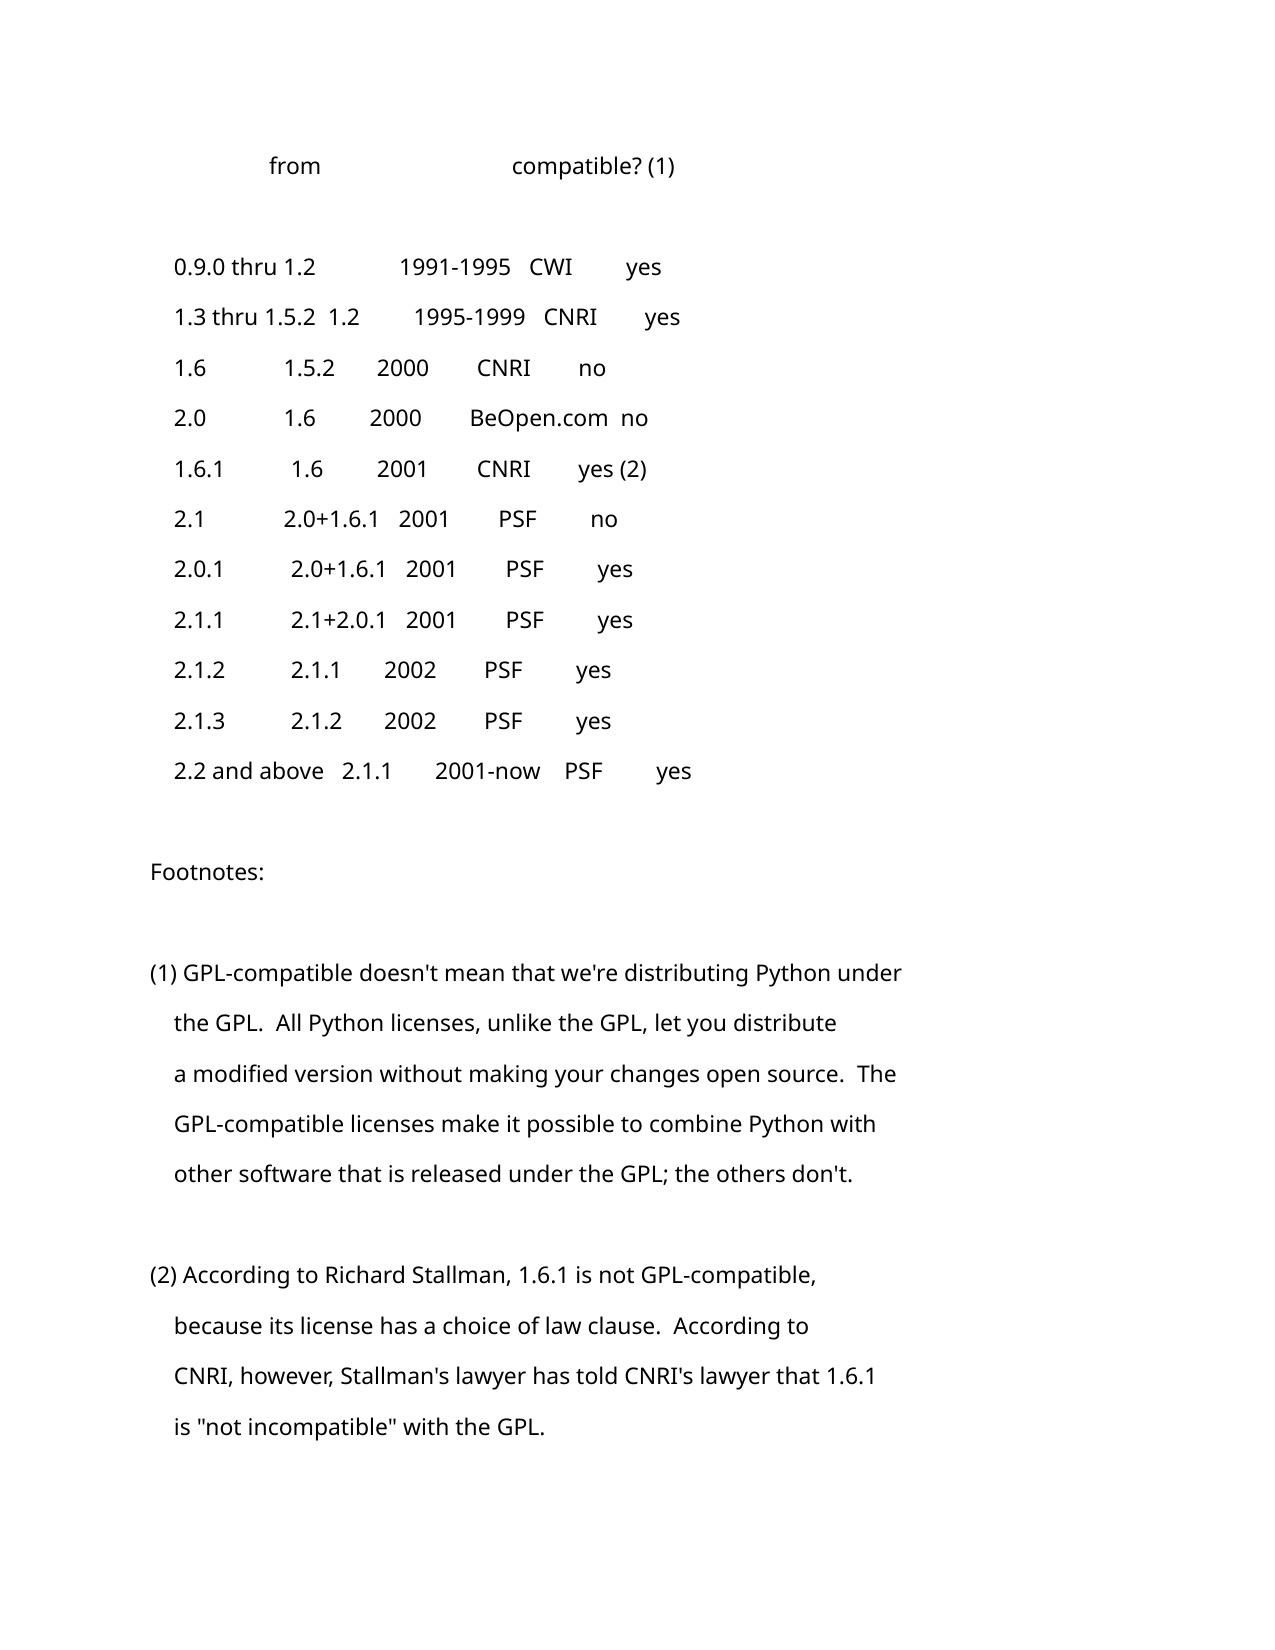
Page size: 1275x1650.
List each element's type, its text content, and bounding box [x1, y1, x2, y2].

text 2.2 and above 2.1.1 2001-now PSF yes [150, 755, 1125, 786]
text is "not incompatible" with the GPL. [150, 1410, 1125, 1442]
text (2) According to Richard Stallman, 1.6.1 is not GPL-compatible, [150, 1259, 1125, 1290]
text 2.1.3 2.1.2 2002 PSF yes [150, 704, 1125, 736]
text 1.3 thru 1.5.2 1.2 1995-1999 CNRI yes [150, 301, 1125, 332]
text from compatible? (1) [150, 150, 1125, 181]
text 2.1.1 2.1+2.0.1 2001 PSF yes [150, 604, 1125, 635]
text a modified version without making your changes open source. The [150, 1057, 1125, 1089]
text 1.6.1 1.6 2001 CNRI yes (2) [150, 452, 1125, 484]
text Footnotes: [150, 856, 1125, 887]
text the GPL. All Python licenses, unlike the GPL, let you distribute [150, 1007, 1125, 1038]
text 2.0 1.6 2000 BeOpen.com no [150, 402, 1125, 433]
text 2.1.2 2.1.1 2002 PSF yes [150, 654, 1125, 685]
text because its license has a choice of law clause. According to [150, 1309, 1125, 1341]
text (1) GPL-compatible doesn't mean that we're distributing Python under [150, 957, 1125, 988]
text CNRI, however, Stallman's lawyer has told CNRI's lawyer that 1.6.1 [150, 1360, 1125, 1391]
text 2.0.1 2.0+1.6.1 2001 PSF yes [150, 553, 1125, 584]
text 0.9.0 thru 1.2 1991-1995 CWI yes [150, 251, 1125, 282]
text GPL-compatible licenses make it possible to combine Python with [150, 1108, 1125, 1139]
text other software that is released under the GPL; the others don't. [150, 1158, 1125, 1189]
text 1.6 1.5.2 2000 CNRI no [150, 352, 1125, 383]
text 2.1 2.0+1.6.1 2001 PSF no [150, 503, 1125, 534]
